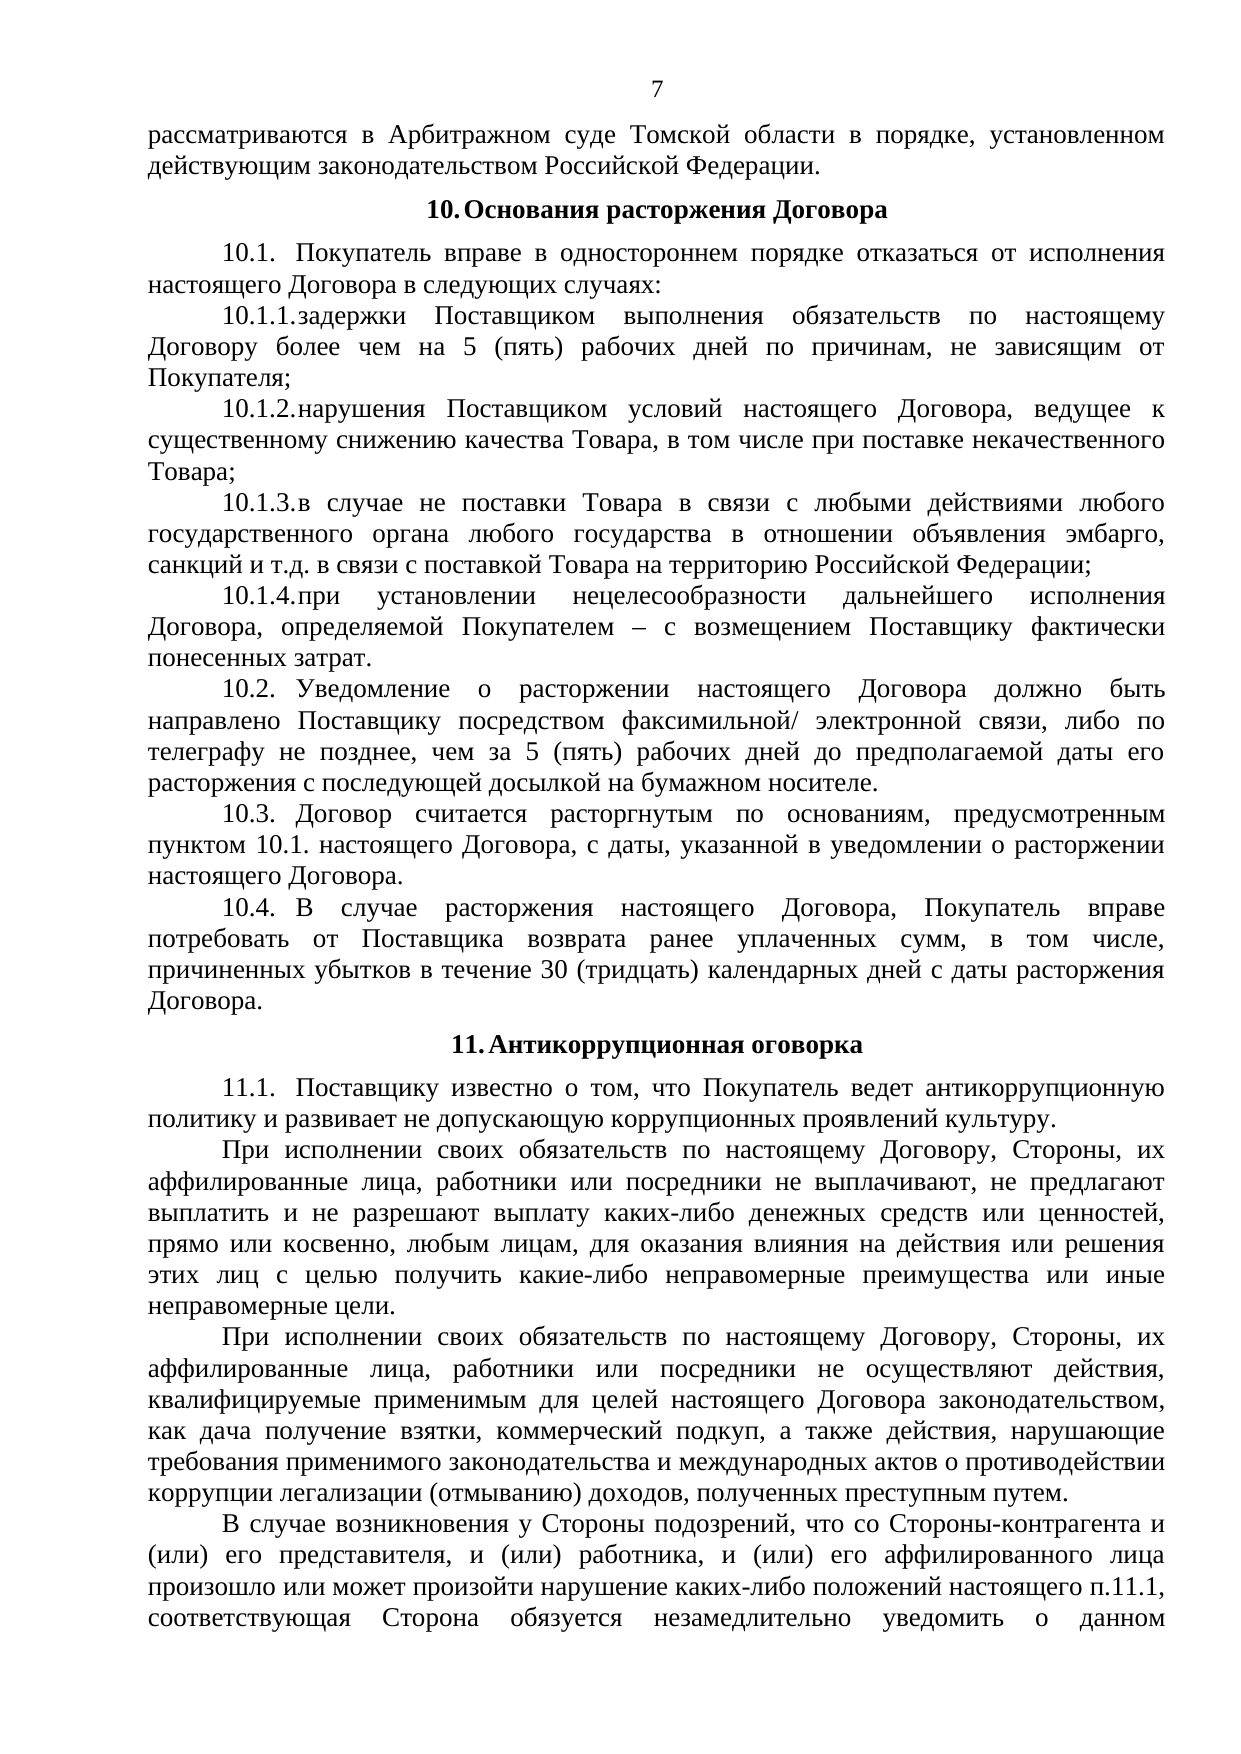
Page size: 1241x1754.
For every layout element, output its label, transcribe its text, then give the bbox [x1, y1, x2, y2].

list В случае расторжения настоящего Договора, Покупатель вправе потребовать от Поставщика возврата ранее уплаченных сумм, в том числе, причиненных убытков в течение 30 (тридцать) календарных дней с даты расторжения Договора. [148, 891, 1166, 1015]
list нарушения Поставщиком условий настоящего Договора, ведущее к существенному снижению качества Товара, в том числе при поставке некачественного Товара; [148, 392, 1166, 486]
list Основания расторжения Договора [148, 193, 1166, 224]
list Поставщику известно о том, что Покупатель ведет антикоррупционную политику и развивает не допускающую коррупционных проявлений культуру. [148, 1071, 1166, 1134]
list Покупатель вправе в одностороннем порядке отказаться от исполнения настоящего Договора в следующих случаях: [148, 237, 1166, 299]
text При исполнении своих обязательств по настоящему Договору, Стороны, их аффилированные лица, работники или посредники не осуществляют действия, квалифицируемые применимым для целей настоящего Договора законодательством, как дача получение взятки, коммерческий подкуп, а также действия, нарушающие требования применимого законодательства и международных актов о противодействии коррупции легализации (отмыванию) доходов, полученных преступным путем. [148, 1321, 1166, 1507]
text При исполнении своих обязательств по настоящему Договору, Стороны, их аффилированные лица, работники или посредники не выплачивают, не предлагают выплатить и не разрешают выплату каких-либо денежных средств или ценностей, прямо или косвенно, любым лицам, для оказания влияния на действия или решения этих лиц с целью получить какие-либо неправомерные преимущества или иные неправомерные цели. [148, 1134, 1166, 1321]
list задержки Поставщиком выполнения обязательств по настоящему Договору более чем на 5 (пять) рабочих дней по причинам, не зависящим от Покупателя; [148, 299, 1166, 392]
list Антикоррупционная оговорка [148, 1028, 1166, 1059]
list в случае не поставки Товара в связи с любыми действиями любого государственного органа любого государства в отношении объявления эмбарго, санкций и т.д. в связи с поставкой Товара на территорию Российской Федерации; [148, 486, 1166, 579]
list Уведомление о расторжении настоящего Договора должно быть направлено Поставщику посредством факсимильной/ электронной связи, либо по телеграфу не позднее, чем за 5 (пять) рабочих дней до предполагаемой даты его расторжения с последующей досылкой на бумажном носителе. [148, 673, 1166, 797]
list Договор считается расторгнутым по основаниям, предусмотренным пунктом 10.1. настоящего Договора, с даты, указанной в уведомлении о расторжении настоящего Договора. [148, 797, 1166, 891]
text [148, 1507, 1166, 1632]
list при установлении нецелесообразности дальнейшего исполнения Договора, определяемой Покупателем – с возмещением Поставщику фактически понесенных затрат. [148, 579, 1166, 673]
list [148, 118, 1166, 180]
